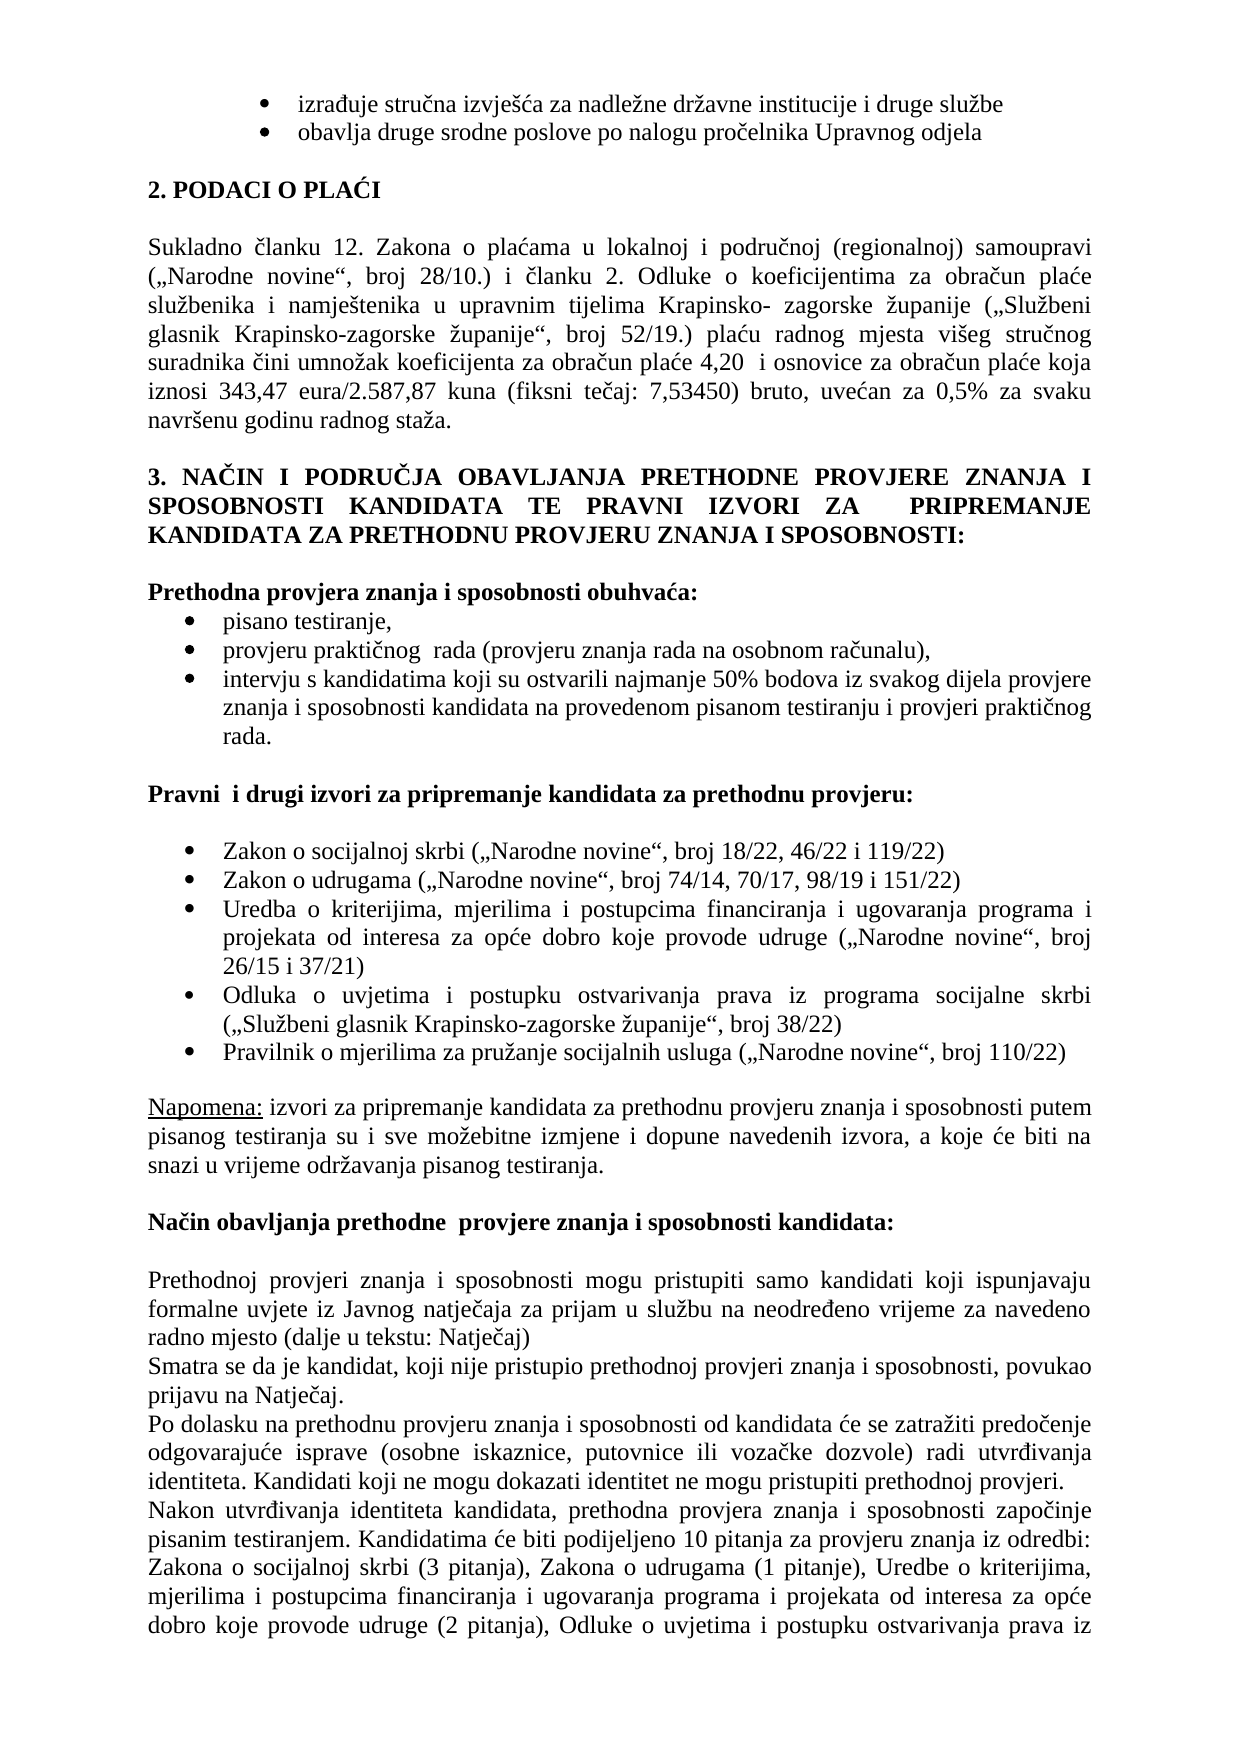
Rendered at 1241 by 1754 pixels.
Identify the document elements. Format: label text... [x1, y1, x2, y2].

text Prethodna provjera znanja i sposobnosti obuhvaća: [148, 577, 1092, 606]
text Pravni i drugi izvori za pripremanje kandidata za prethodnu provjeru: [148, 779, 1092, 807]
list obavlja druge srodne poslove po nalogu pročelnika Upravnog odjela [260, 117, 1092, 146]
list izrađuje stručna izvješća za nadležne državne institucije i druge službe [260, 89, 1092, 117]
text Po dolasku na prethodnu provjeru znanja i sposobnosti od kandidata će se zatražiti predočenje odgovarajuće isprave (osobne iskaznice, putovnice ili vozačke dozvole) radi utvrđivanja identiteta. Kandidati koji ne mogu dokazati identitet ne mogu pristupiti prethodnoj provjeri. [148, 1409, 1092, 1495]
text Prethodnoj provjeri znanja i sposobnosti mogu pristupiti samo kandidati koji ispunjavaju formalne uvjete iz Javnog natječaja za prijam u službu na neodređeno vrijeme za navedeno radno mjesto (dalje u tekstu: Natječaj) [148, 1265, 1092, 1351]
list pisano testiranje, [185, 606, 1092, 635]
list provjeru praktičnog rada (provjeru znanja rada na osobnom računalu), [185, 635, 1092, 664]
list Pravilnik o mjerilima za pružanje socijalnih usluga („Narodne novine“, broj 110/22) [185, 1037, 1092, 1066]
list Uredba o kriterijima, mjerilima i postupcima financiranja i ugovaranja programa i projekata od interesa za opće dobro koje provode udruge („Narodne novine“, broj 26/15 i 37/21) [185, 894, 1092, 980]
list Zakon o socijalnoj skrbi („Narodne novine“, broj 18/22, 46/22 i 119/22) [185, 836, 1092, 865]
list Odluka o uvjetima i postupku ostvarivanja prava iz programa socijalne skrbi („Službeni glasnik Krapinsko-zagorske županije“, broj 38/22) [185, 980, 1092, 1037]
list Zakon o udrugama („Narodne novine“, broj 74/14, 70/17, 98/19 i 151/22) [185, 865, 1092, 894]
text Sukladno članku 12. Zakona o plaćama u lokalnoj i područnoj (regionalnoj) samoupravi („Narodne novine“, broj 28/10.) i članku 2. Odluke o koeficijentima za obračun plaće službenika i namještenika u upravnim tijelima Krapinsko- zagorske županije („Službeni glasnik Krapinsko-zagorske županije“, broj 52/19.) plaću radnog mjesta višeg stručnog suradnika čini umnožak koeficijenta za obračun plaće 4,20 i osnovice za obračun plaće koja iznosi 343,47 eura/2.587,87 kuna (fiksni tečaj: 7,53450) bruto, uvećan za 0,5% za svaku navršenu godinu radnog staža. [148, 232, 1092, 434]
text Napomena: izvori za pripremanje kandidata za prethodnu provjeru znanja i sposobnosti putem pisanog testiranja su i sve možebitne izmjene i dopune navedenih izvora, a koje će biti na snazi u vrijeme održavanja pisanog testiranja. [148, 1092, 1092, 1179]
text 2. PODACI O PLAĆI [148, 175, 1092, 204]
list intervju s kandidatima koji su ostvarili najmanje 50% bodova iz svakog dijela provjere znanja i sposobnosti kandidata na provedenom pisanom testiranju i provjeri praktičnog rada. [185, 664, 1092, 750]
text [148, 1495, 1092, 1639]
text 3. NAČIN I PODRUČJA OBAVLJANJA PRETHODNE PROVJERE ZNANJA I SPOSOBNOSTI KANDIDATA TE PRAVNI IZVORI ZA PRIPREMANJE KANDIDATA ZA PRETHODNU PROVJERU ZNANJA I SPOSOBNOSTI: [148, 462, 1092, 549]
text Smatra se da je kandidat, koji nije pristupio prethodnoj provjeri znanja i sposobnosti, povukao prijavu na Natječaj. [148, 1351, 1092, 1409]
text Način obavljanja prethodne provjere znanja i sposobnosti kandidata: [148, 1207, 1092, 1236]
